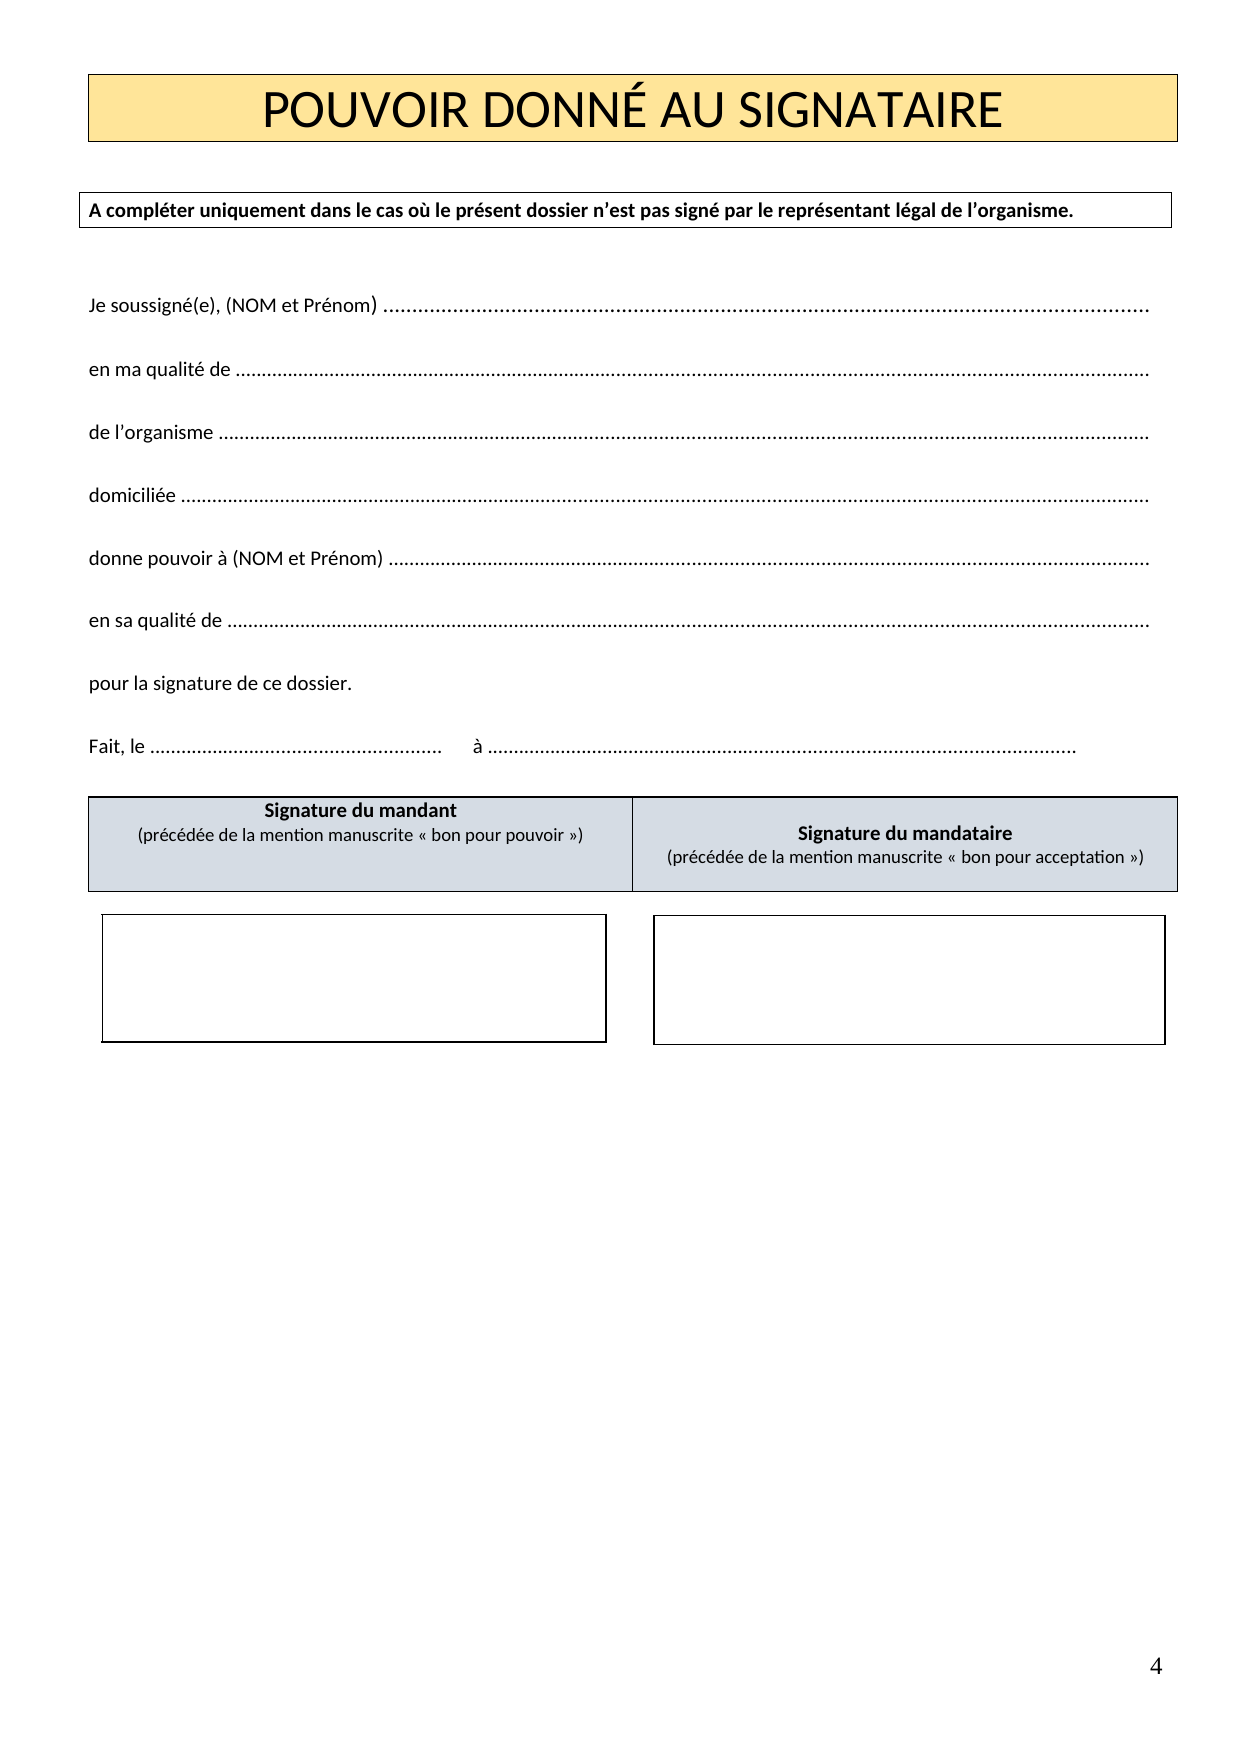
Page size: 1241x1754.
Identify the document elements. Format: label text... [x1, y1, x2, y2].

table_header Signature du mandant (précédée de la mention manuscrite « bon pour pouvoir ») [89, 798, 632, 891]
text donne pouvoir à (NOM et Prénom) [89, 545, 1162, 570]
text en ma qualité de [89, 356, 1162, 381]
text A compléter uniquement dans le cas où le présent dossier n’est pas signé par le représentant légal de l’organisme. [80, 193, 1171, 227]
table_header POUVOIR DONNÉ AU SIGNATAIRE [89, 75, 1177, 141]
table_header Signature du mandataire (précédée de la mention manuscrite « bon pour acceptation ») [633, 798, 1177, 891]
text domiciliée [89, 482, 1162, 507]
text pour la signature de ce dossier. [89, 671, 1162, 696]
text Je soussigné(e), (NOM et Prénom) [89, 290, 1162, 318]
text en sa qualité de [89, 608, 1162, 633]
text Fait, le à [89, 733, 1162, 759]
text de l’organisme [89, 419, 1162, 444]
